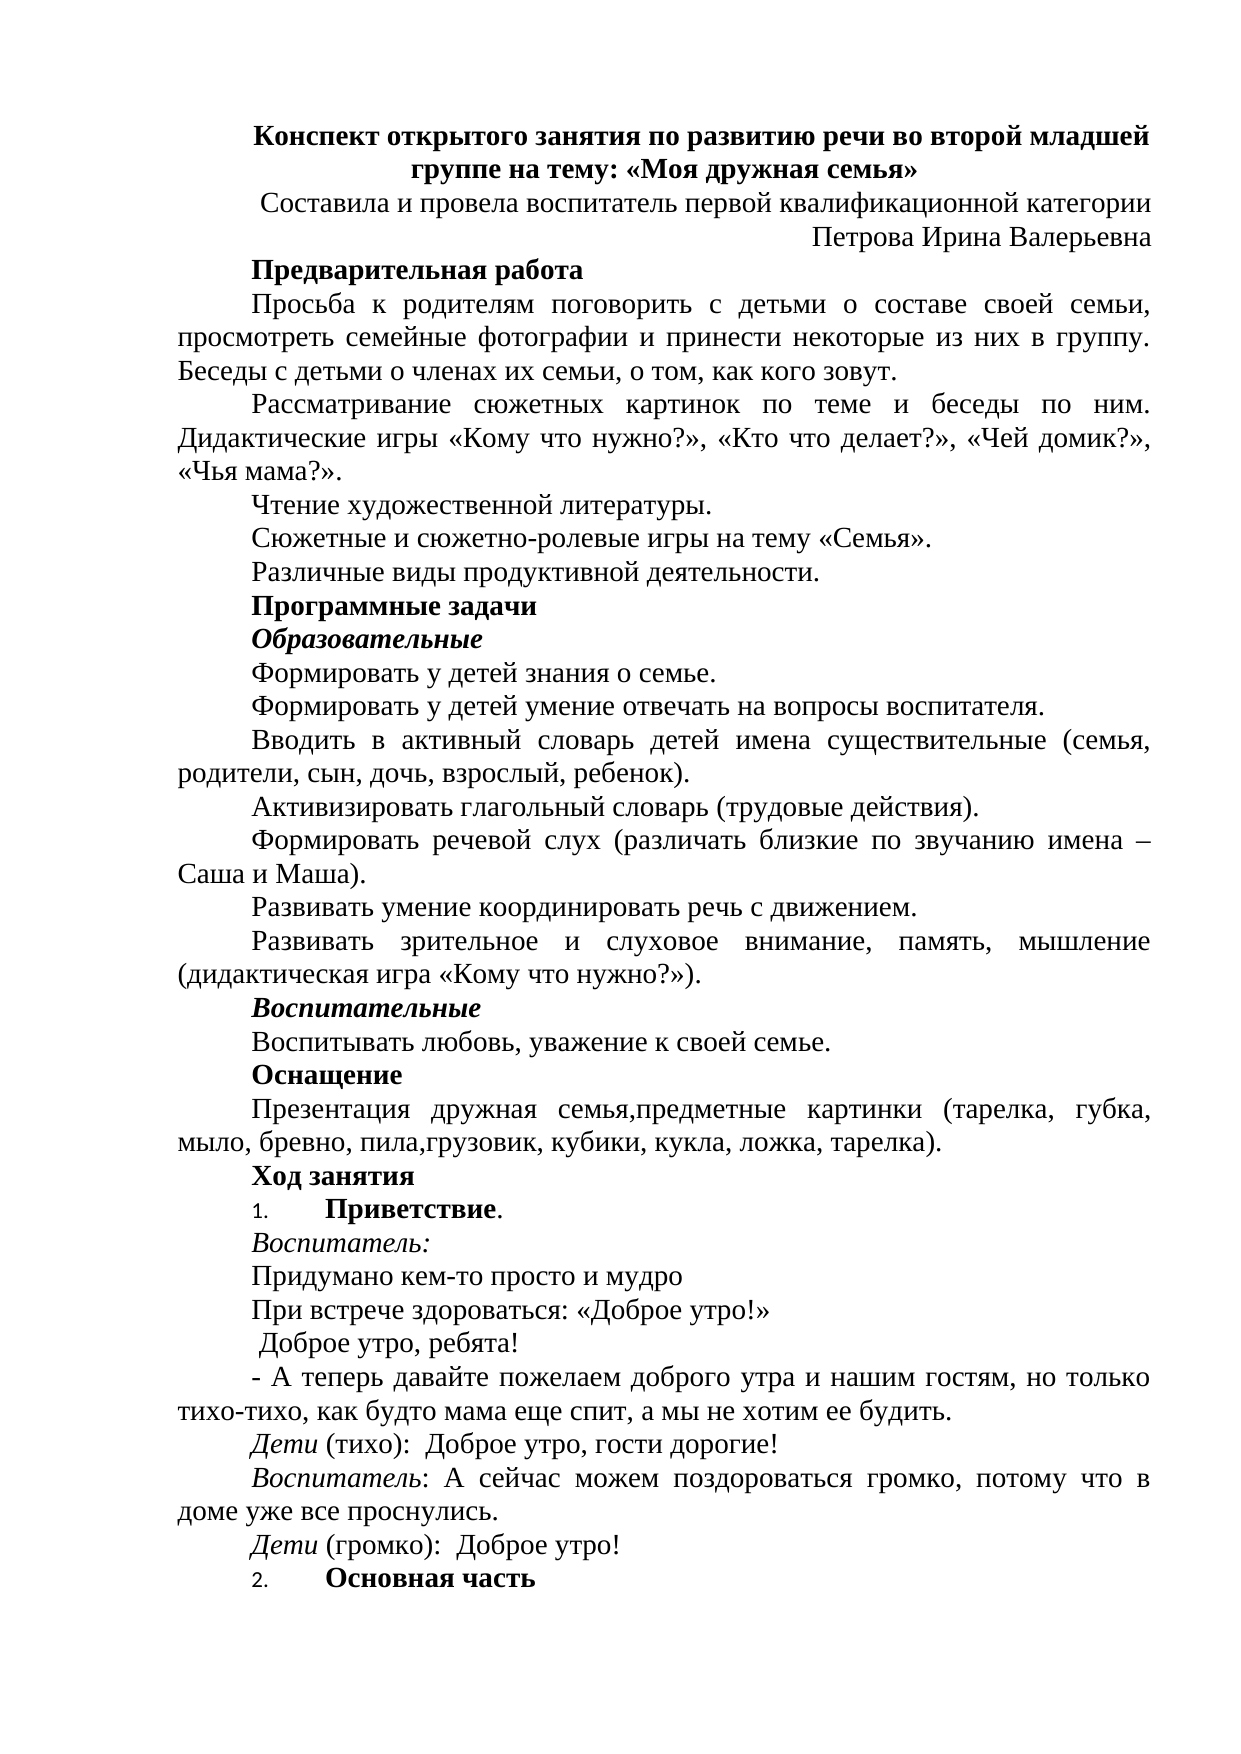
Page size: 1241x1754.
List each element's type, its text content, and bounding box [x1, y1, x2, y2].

text Дети (тихо): Доброе утро, гости дорогие! [177, 1426, 1152, 1460]
text При встрече здороваться: «Доброе утро!» [177, 1292, 1152, 1326]
text Просьба к родителям поговорить с детьми о составе своей семьи, просмотреть семейные фотографии и принести некоторые из них в группу. Беседы с детьми о членах их семьи, о том, как кого зовут. [177, 286, 1152, 386]
text Образовательные [177, 621, 1152, 655]
text Воспитывать любовь, уважение к своей семье. [177, 1024, 1152, 1057]
text Активизировать глагольный словарь (трудовые действия). [177, 789, 1152, 822]
text Доброе утро, ребята! [177, 1326, 1152, 1359]
text Составила и провела воспитатель первой квалификационной категории Петрова Ирина Валерьевна [177, 185, 1152, 252]
text Придумано кем-то просто и мудро [177, 1258, 1152, 1292]
text Воспитатель: [177, 1225, 1152, 1258]
text Оснащение [177, 1057, 1152, 1091]
text Предварительная работа [177, 252, 1152, 286]
text Вводить в активный словарь детей имена существительные (семья, родители, сын, дочь, взрослый, ребенок). [177, 722, 1152, 789]
text Воспитательные [177, 990, 1152, 1024]
text Конспект открытого занятия по развитию речи во второй младшей группе на тему: «Моя дружная семья» [177, 118, 1152, 185]
text Формировать у детей знания о семье. [177, 655, 1152, 688]
text Дети (громко): Доброе утро! [177, 1527, 1152, 1560]
text Формировать речевой слух (различать близкие по звучанию имена – Саша и Маша). [177, 822, 1152, 889]
text Воспитатель: А сейчас можем поздороваться громко, потому что в доме уже все проснулись. [177, 1460, 1152, 1527]
text Рассматривание сюжетных картинок по теме и беседы по ним. Дидактические игры «Кому что нужно?», «Кто что делает?», «Чей домик?», «Чья мама?». [177, 386, 1152, 487]
text Различные виды продуктивной деятельности. [177, 554, 1152, 588]
text Программные задачи [177, 588, 1152, 621]
text Развивать зрительное и слуховое внимание, память, мышление (дидактическая игра «Кому что нужно?»). [177, 923, 1152, 990]
text Ход занятия [177, 1158, 1152, 1191]
list Приветствие. [177, 1191, 1152, 1225]
text - А теперь давайте пожелаем доброго утра и нашим гостям, но только тихо-тихо, как будто мама еще спит, а мы не хотим ее будить. [177, 1359, 1152, 1426]
text Сюжетные и сюжетно-ролевые игры на тему «Семья». [177, 521, 1152, 554]
text Чтение художественной литературы. [177, 487, 1152, 521]
list Основная часть [177, 1560, 1152, 1594]
text Развивать умение координировать речь с движением. [177, 889, 1152, 923]
text Формировать у детей умение отвечать на вопросы воспитателя. [177, 688, 1152, 722]
text Презентация дружная семья,предметные картинки (тарелка, губка, мыло, бревно, пила,грузовик, кубики, кукла, ложка, тарелка). [177, 1091, 1152, 1158]
